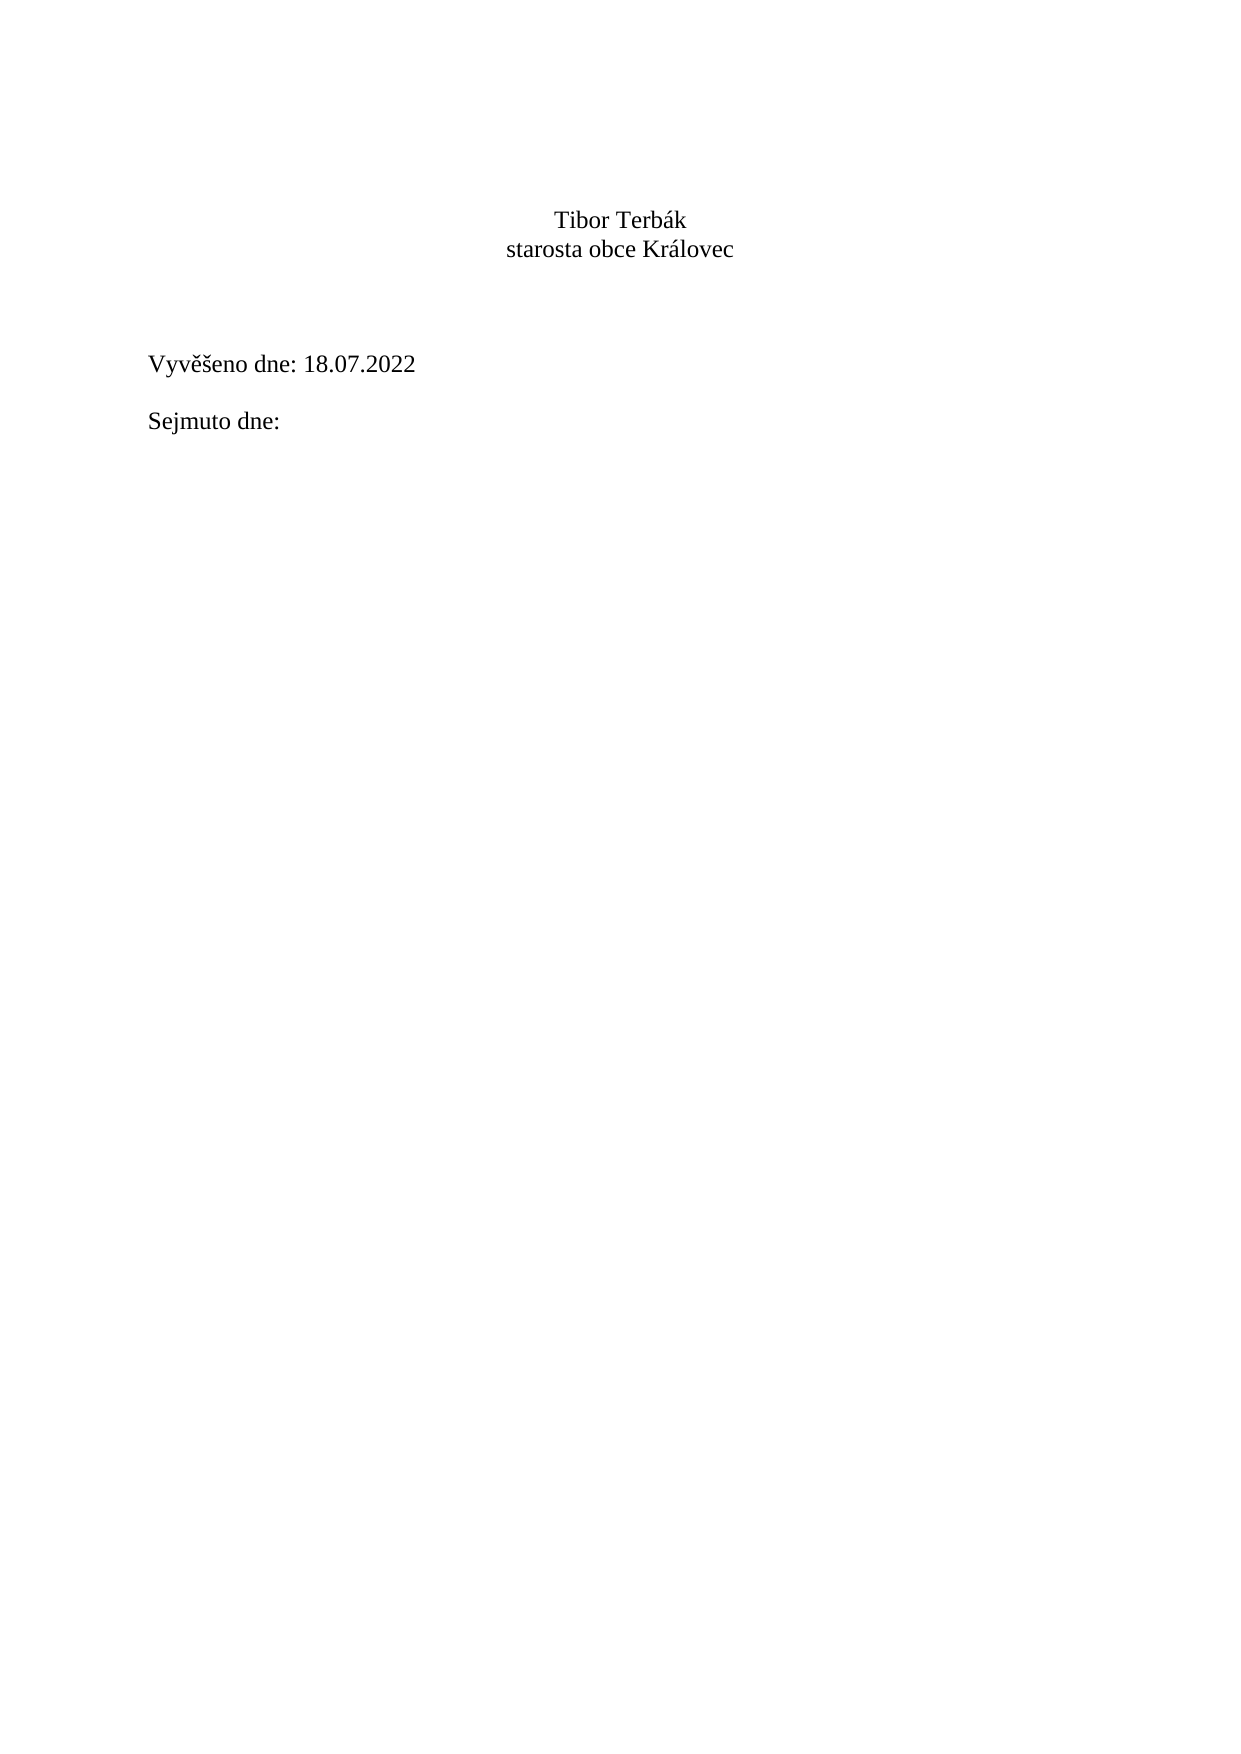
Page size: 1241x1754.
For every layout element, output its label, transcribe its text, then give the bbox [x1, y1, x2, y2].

text Sejmuto dne: [148, 406, 1093, 435]
text starosta obce Královec [148, 234, 1093, 263]
text Vyvěšeno dne: 18.07.2022 [148, 349, 1093, 378]
text Tibor Terbák [148, 205, 1093, 234]
